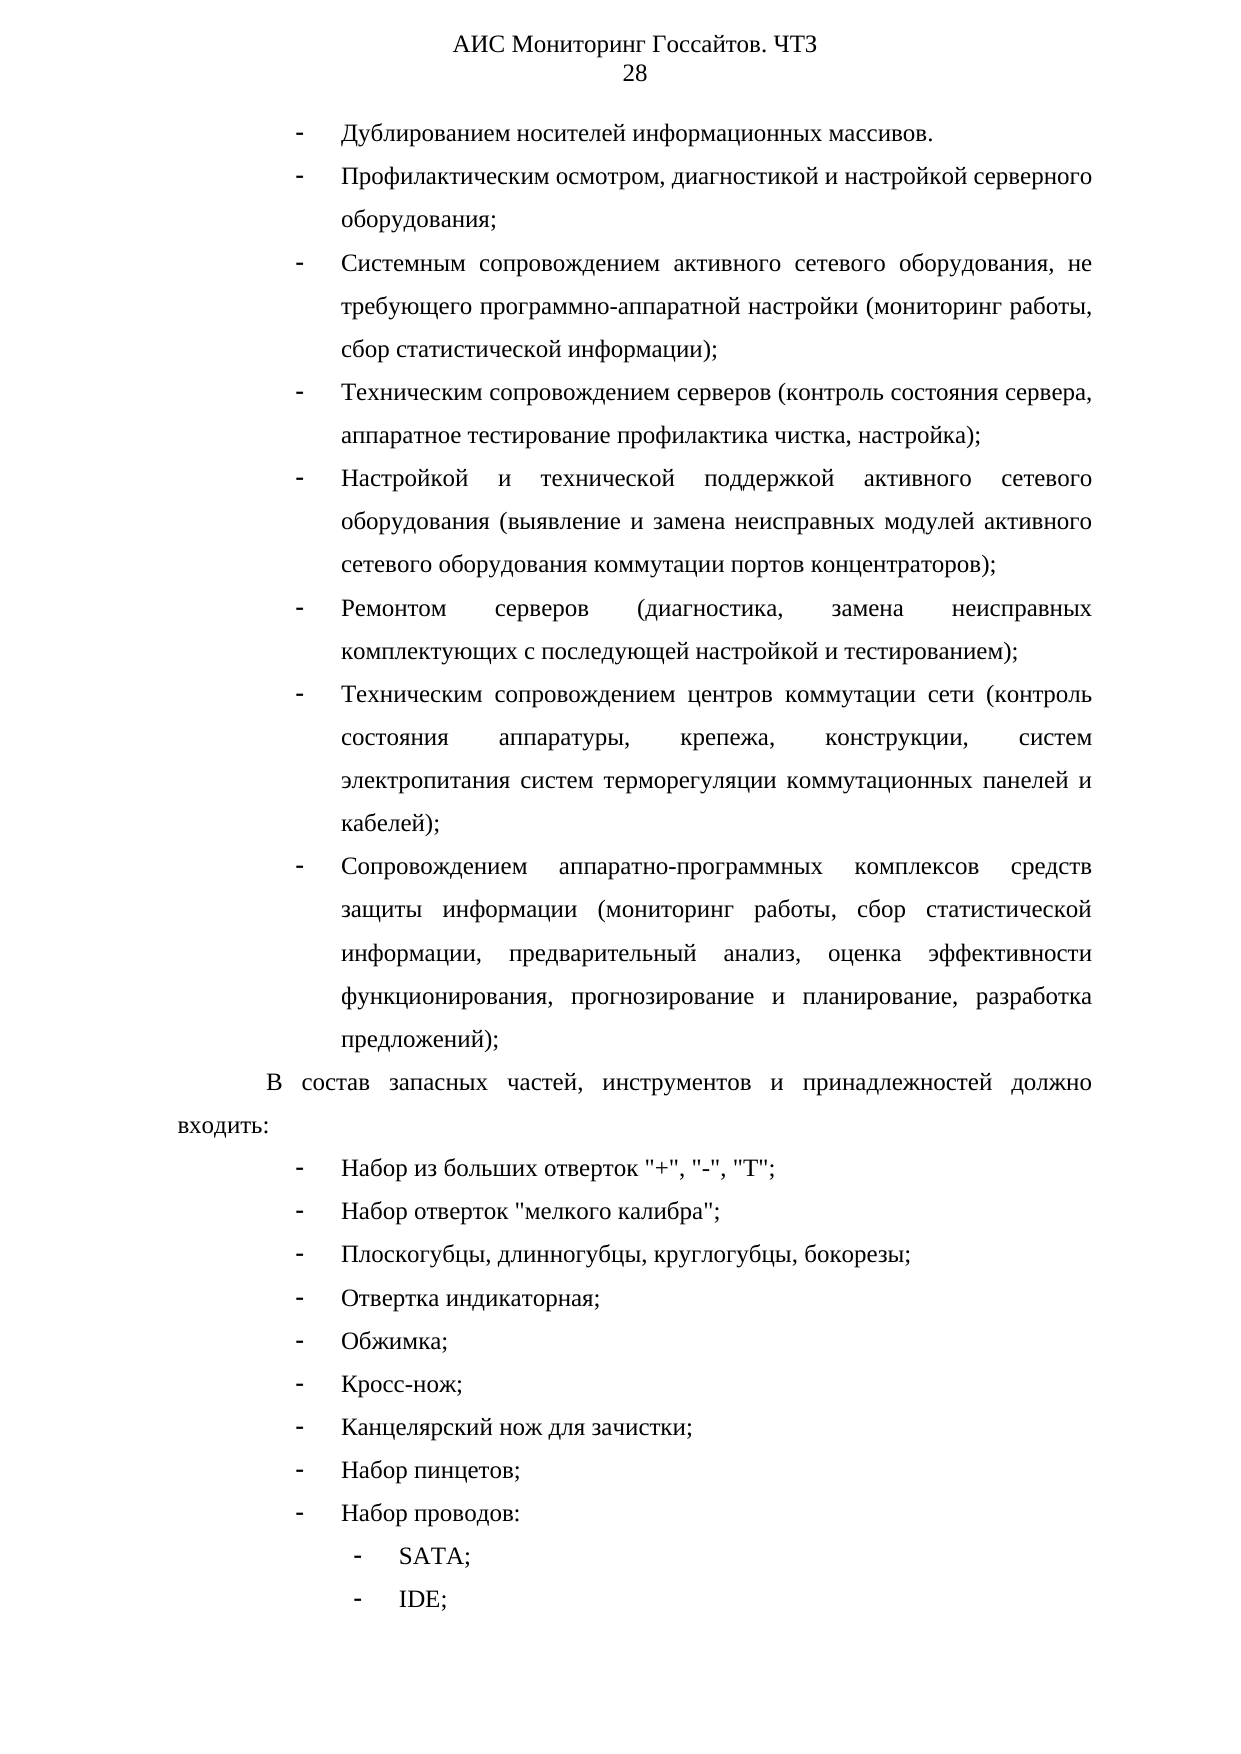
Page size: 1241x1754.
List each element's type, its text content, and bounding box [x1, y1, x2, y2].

list Техническим сопровождением серверов (контроль состояния сервера, аппаратное тестирование профилактика чистка, настройка); [295, 377, 1093, 449]
list Профилактическим осмотром, диагностикой и настройкой серверного оборудования; [295, 161, 1093, 233]
list IDE; [353, 1584, 1093, 1613]
list Отвертка индикаторная; [295, 1283, 1093, 1311]
list Набор отверток "мелкого калибра"; [295, 1196, 1093, 1225]
list Набор пинцетов; [295, 1455, 1093, 1484]
list Плоскогубцы, длинногубцы, круглогубцы, бокорезы; [295, 1239, 1093, 1268]
list Набор проводов: [295, 1498, 1093, 1527]
list Обжимка; [295, 1326, 1093, 1354]
list SATA; [353, 1541, 1093, 1570]
list Кросс-нож; [295, 1369, 1093, 1398]
list Ремонтом серверов (диагностика, замена неисправных комплектующих с последующей настройкой и тестированием); [295, 593, 1093, 664]
list Настройкой и технической поддержкой активного сетевого оборудования (выявление и замена неисправных модулей активного сетевого оборудования коммутации портов концентраторов); [295, 463, 1093, 578]
list Техническим сопровождением центров коммутации сети (контроль состояния аппаратуры, крепежа, конструкции, систем электропитания систем терморегуляции коммутационных панелей и кабелей); [295, 679, 1093, 837]
list Сопровождением аппаратно-программных комплексов средств защиты информации (мониторинг работы, сбор статистической информации, предварительный анализ, оценка эффективности функционирования, прогнозирование и планирование, разработка предложений); [295, 851, 1093, 1053]
list Канцелярский нож для зачистки; [295, 1412, 1093, 1441]
list Набор из больших отверток "+", "-", "Т"; [295, 1153, 1093, 1182]
text В состав запасных частей, инструментов и принадлежностей должно входить: [177, 1067, 1093, 1139]
list Дублированием носителей информационных массивов. [295, 118, 1093, 147]
list Системным сопровождением активного сетевого оборудования, не требующего программно-аппаратной настройки (мониторинг работы, сбор статистической информации); [295, 248, 1093, 363]
